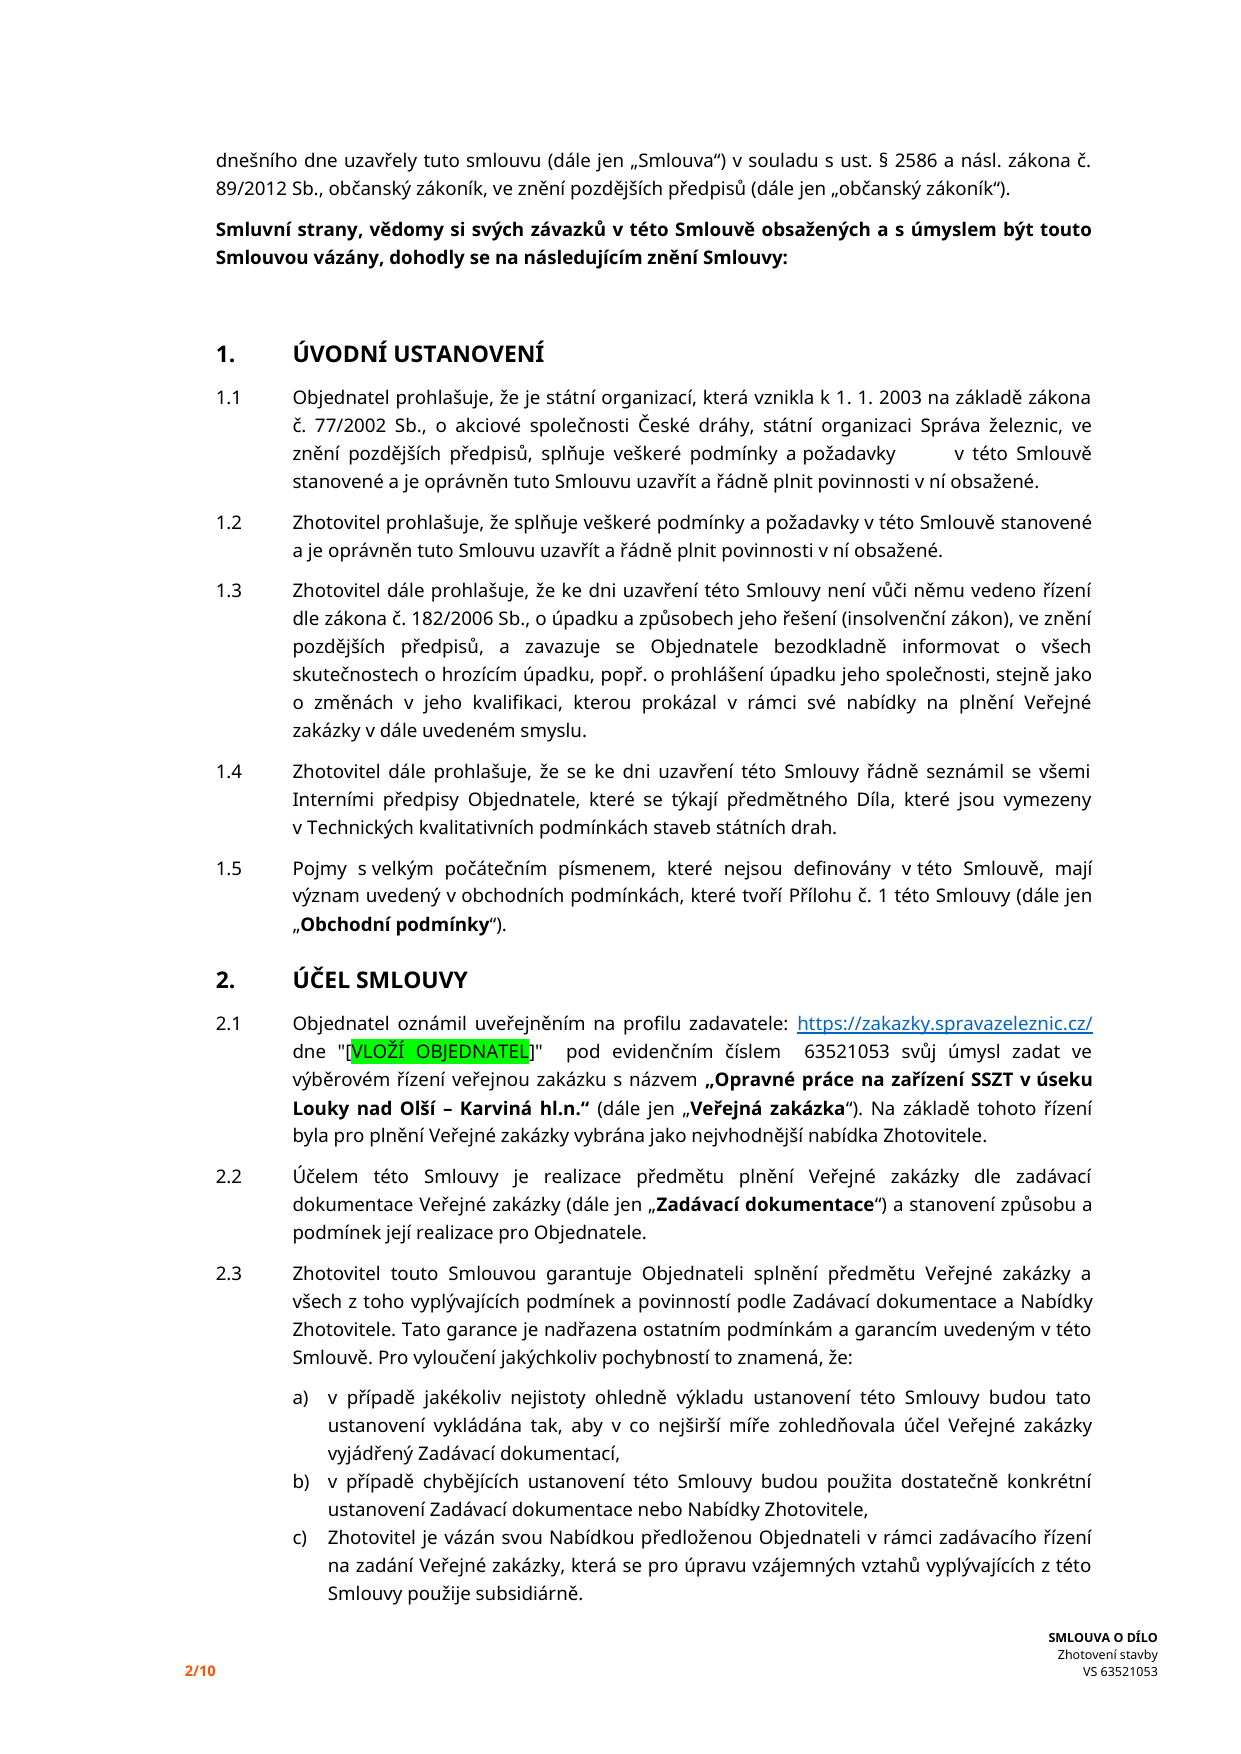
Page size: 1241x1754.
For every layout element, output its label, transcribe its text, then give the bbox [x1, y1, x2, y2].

text Zhotovitel je vázán svou Nabídkou předloženou Objednateli v rámci zadávacího řízení na zadání Veřejné zakázky, která se pro úpravu vzájemných vztahů vyplývajících z této Smlouvy použije subsidiárně. [292, 1524, 1093, 1606]
text v případě chybějících ustanovení této Smlouvy budou použita dostatečně konkrétní ustanovení Zadávací dokumentace nebo Nabídky Zhotovitele, [292, 1468, 1093, 1522]
text v případě jakékoliv nejistoty ohledně výkladu ustanovení této Smlouvy budou tato ustanovení vykládána tak, aby v co nejširší míře zohledňovala účel Veřejné zakázky vyjádřený Zadávací dokumentací, [292, 1384, 1093, 1466]
text Zhotovitel dále prohlašuje, že se ke dni uzavření této Smlouvy řádně seznámil se všemi Interními předpisy Objednatele, které se týkají předmětného Díla, které jsou vymezeny v Technických kvalitativních podmínkách staveb státních drah. [216, 758, 1093, 840]
text ÚČEL SMLOUVY [216, 964, 1093, 995]
text dnešního dne uzavřely tuto smlouvu (dále jen „Smlouva“) v souladu s ust. § 2586 a násl. zákona č. 89/2012 Sb., občanský zákoník, ve znění pozdějších předpisů (dále jen „občanský zákoník“). [216, 147, 1093, 201]
text Zhotovitel dále prohlašuje, že ke dni uzavření této Smlouvy není vůči němu vedeno řízení dle zákona č. 182/2006 Sb., o úpadku a způsobech jeho řešení (insolvenční zákon), ve znění pozdějších předpisů, a zavazuje se Objednatele bezodkladně informovat o všech skutečnostech o hrozícím úpadku, popř. o prohlášení úpadku jeho společnosti, stejně jako o změnách v jeho kvalifikaci, kterou prokázal v rámci své nabídky na plnění Veřejné zakázky v dále uvedeném smyslu. [216, 578, 1093, 743]
text Zhotovitel prohlašuje, že splňuje veškeré podmínky a požadavky v této Smlouvě stanovené a je oprávněn tuto Smlouvu uzavřít a řádně plnit povinnosti v ní obsažené. [216, 509, 1093, 563]
text Pojmy s velkým počátečním písmenem, které nejsou definovány v této Smlouvě, mají význam uvedený v obchodních podmínkách, které tvoří Přílohu č. 1 této Smlouvy (dále jen „Obchodní podmínky“). [216, 855, 1093, 936]
text ÚVODNÍ USTANOVENÍ [216, 338, 1093, 369]
text Účelem této Smlouvy je realizace předmětu plnění Veřejné zakázky dle zadávací dokumentace Veřejné zakázky (dále jen „Zadávací dokumentace“) a stanovení způsobu a podmínek její realizace pro Objednatele. [216, 1163, 1093, 1245]
text Objednatel oznámil uveřejněním na profilu zadavatele: https://zakazky.spravazeleznic.cz/ dne "[VLOŽÍ OBJEDNATEL]" pod evidenčním číslem 63521053 svůj úmysl zadat ve výběrovém řízení veřejnou zakázku s názvem „Opravné práce na zařízení SSZT v úseku Louky nad Olší – Karviná hl.n.“ (dále jen „Veřejná zakázka“). Na základě tohoto řízení byla pro plnění Veřejné zakázky vybrána jako nejvhodnější nabídka Zhotovitele. [216, 1011, 1093, 1148]
text Objednatel prohlašuje, že je státní organizací, která vznikla k 1. 1. 2003 na základě zákona č. 77/2002 Sb., o akciové společnosti České dráhy, státní organizaci Správa železnic, ve znění pozdějších předpisů, splňuje veškeré podmínky a požadavky v této Smlouvě stanovené a je oprávněn tuto Smlouvu uzavřít a řádně plnit povinnosti v ní obsažené. [216, 384, 1093, 494]
text Smluvní strany, vědomy si svých závazků v této Smlouvě obsažených a s úmyslem být touto Smlouvou vázány, dohodly se na následujícím znění Smlouvy: [216, 216, 1093, 269]
text Zhotovitel touto Smlouvou garantuje Objednateli splnění předmětu Veřejné zakázky a všech z toho vyplývajících podmínek a povinností podle Zadávací dokumentace a Nabídky Zhotovitele. Tato garance je nadřazena ostatním podmínkám a garancím uvedeným v této Smlouvě. Pro vyloučení jakýchkoliv pochybností to znamená, že: [216, 1260, 1093, 1369]
